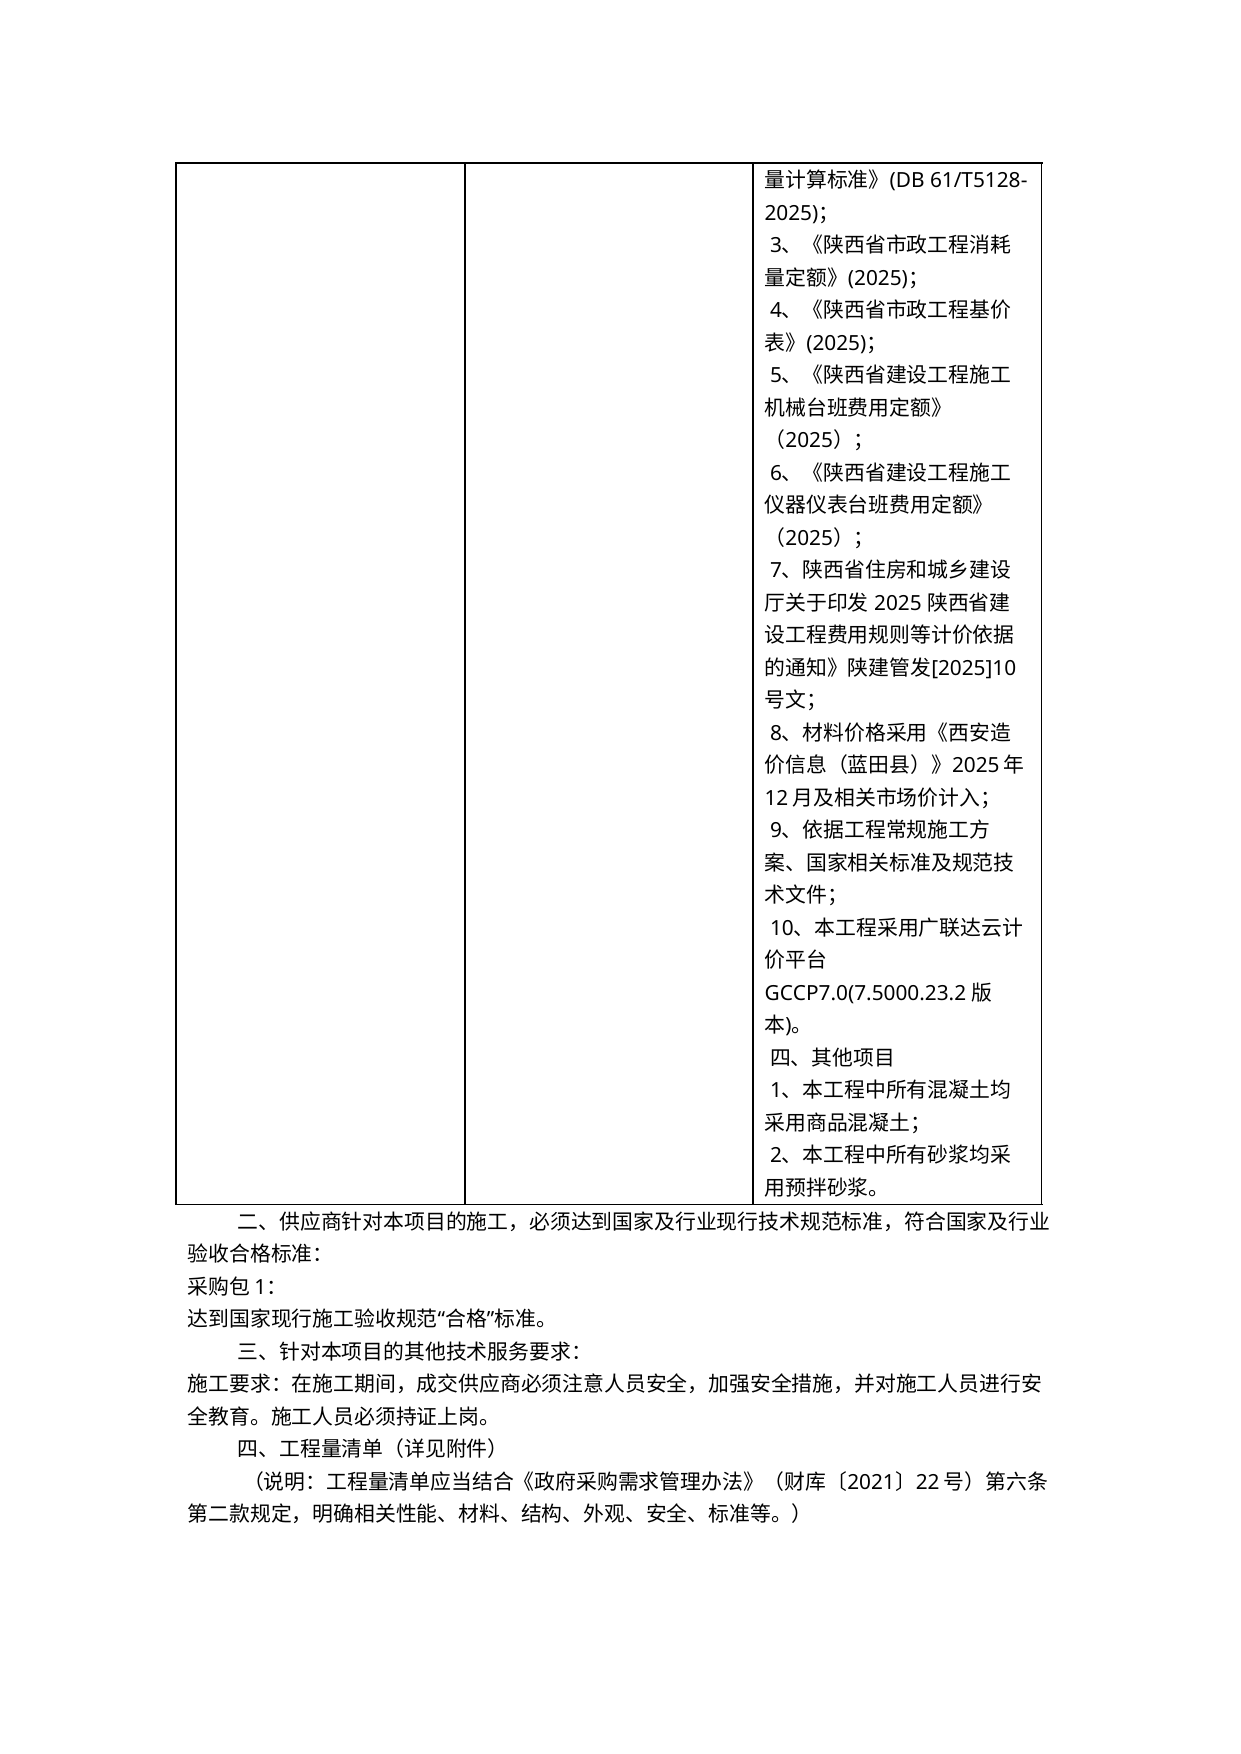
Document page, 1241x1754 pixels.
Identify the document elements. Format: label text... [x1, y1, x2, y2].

text 四、工程量清单（详见附件） [187, 1433, 1053, 1465]
text 二、供应商针对本项目的施工，必须达到国家及行业现行技术规范标准，符合国家及行业验收合格标准： [187, 1205, 1053, 1270]
text 采购包1： [187, 1270, 1053, 1303]
table_cell 1 [177, 164, 464, 1203]
text 达到国家现行施工验收规范“合格”标准。 [187, 1303, 1053, 1335]
text 施工要求：在施工期间，成交供应商必须注意人员安全，加强安全措施，并对施工人员进行安全教育。施工人员必须持证上岗。 [187, 1368, 1053, 1433]
text （说明：工程量清单应当结合《政府采购需求管理办法》（财库〔2021〕22号）第六条第二款规定，明确相关性能、材料、结构、外观、安全、标准等。） [187, 1465, 1053, 1530]
text 三、针对本项目的其他技术服务要求： [187, 1335, 1053, 1368]
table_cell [754, 164, 1041, 1203]
table_cell [466, 164, 752, 1203]
